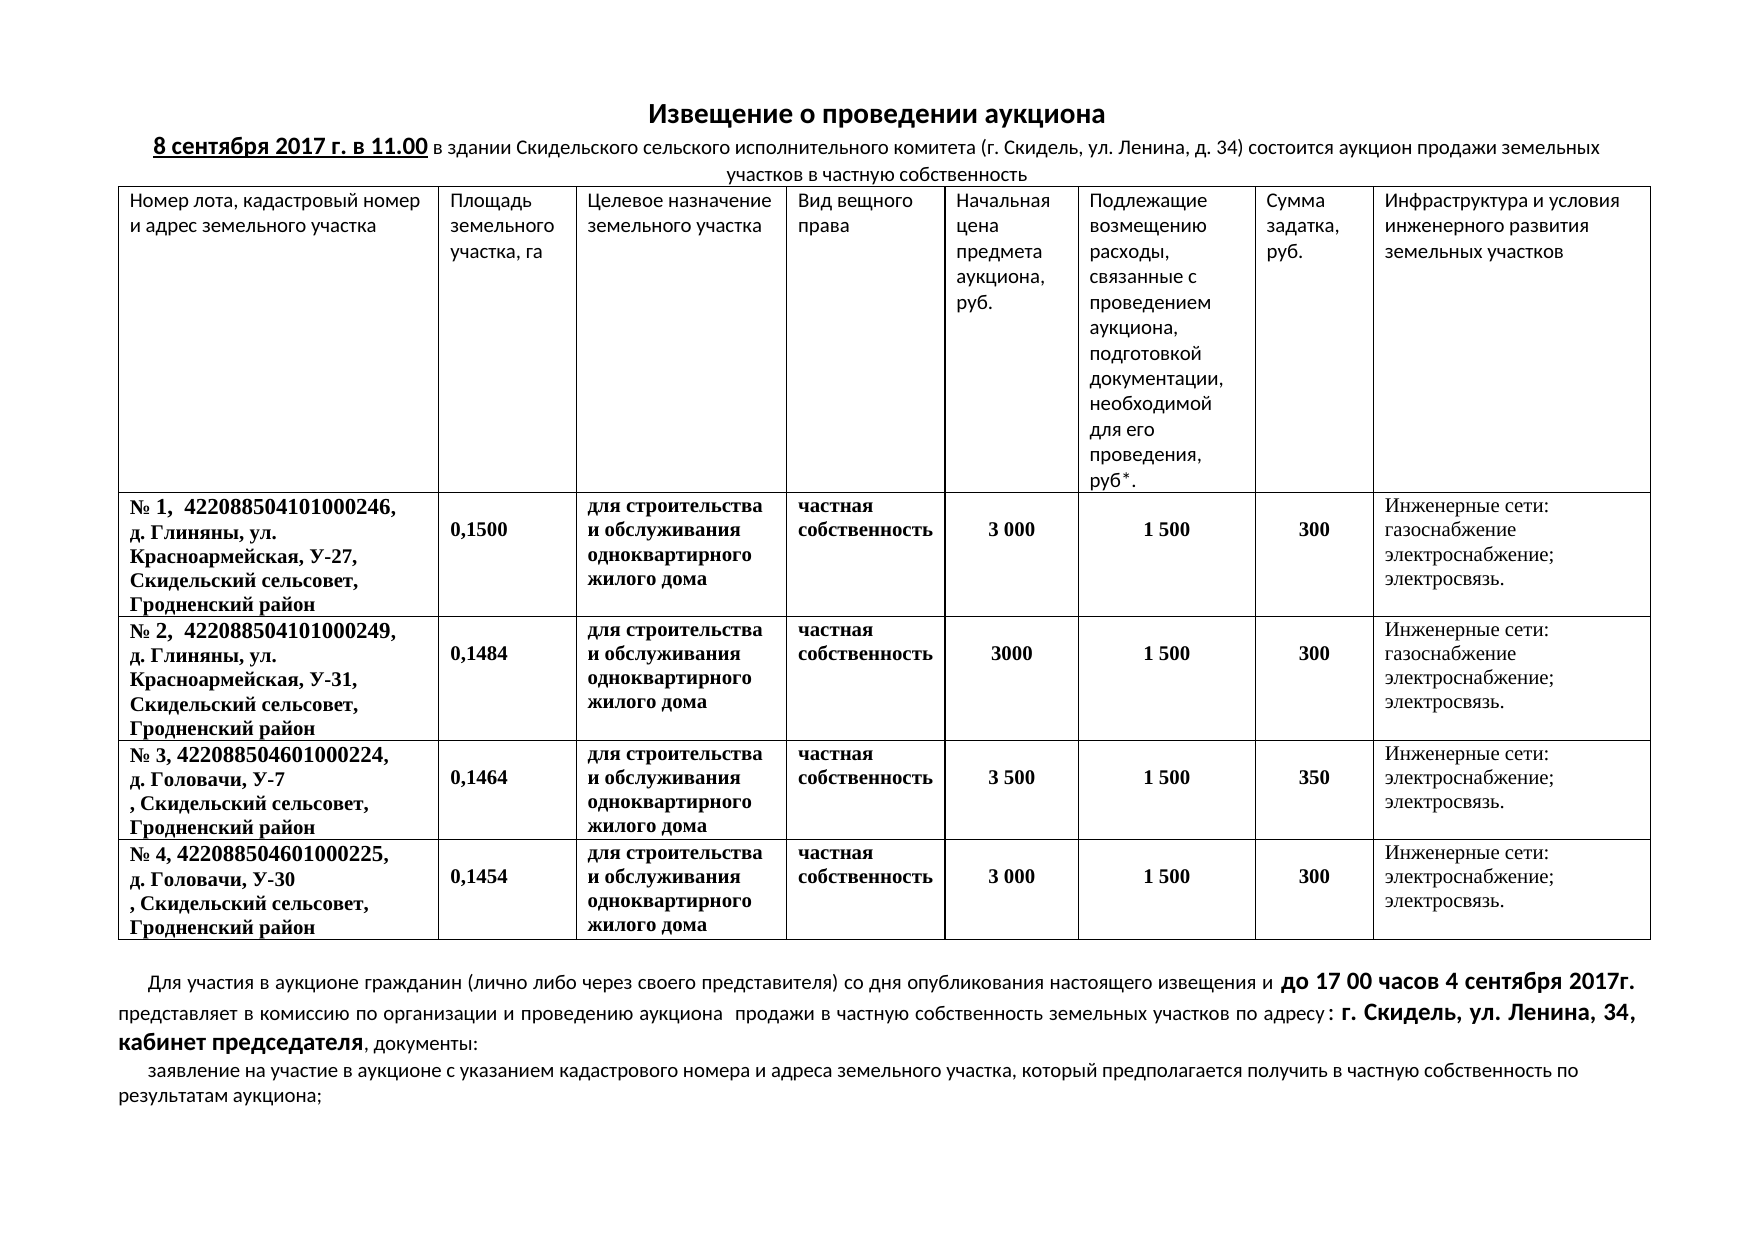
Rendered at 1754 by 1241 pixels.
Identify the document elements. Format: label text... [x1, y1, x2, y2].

table_cell для строительства и обслуживания одноквартирного жилого дома [577, 741, 786, 839]
text 8 сентября 2017 г. в 11.00 в здании Скидельского сельского исполнительного комитета (г. Скидель, ул. Ленина, д. 34) состоится аукцион продажи земельных участков в частную собственность [118, 130, 1636, 186]
table_cell Инженерные сети: электроснабжение; электросвязь. [1374, 840, 1650, 939]
table_cell для строительства и обслуживания одноквартирного жилого дома [577, 617, 786, 739]
table_cell 3 000 [946, 840, 1078, 939]
table_cell 3000 [946, 617, 1078, 739]
table_cell 0,1454 [439, 840, 576, 939]
table_header Номер лота, кадастровый номер и адрес земельного участка [119, 187, 438, 492]
table_header Целевое назначение земельного участка [577, 187, 786, 492]
table_cell 3 500 [946, 741, 1078, 839]
table_header Площадь земельного участка, га [439, 187, 576, 492]
table_cell частная собственность [787, 493, 944, 616]
table_cell № 2, 422088504101000249, д. Глиняны, ул. Красноармейская, У-31, Скидельский сельсовет, Гродненский район [119, 617, 438, 739]
table_header Подлежащие возмещению расходы, связанные с проведением аукциона, подготовкой документации, необходимой для его проведения, руб*. [1079, 187, 1255, 492]
table_cell № 1, 422088504101000246, д. Глиняны, ул. Красноармейская, У-27, Скидельский сельсовет, Гродненский район [119, 493, 438, 616]
table_cell 3 000 [946, 493, 1078, 616]
table_cell частная собственность [787, 741, 944, 839]
table_cell 1 500 [1079, 493, 1255, 616]
table_header Инфраструктура и условия инженерного развития земельных участков [1374, 187, 1650, 492]
text Для участия в аукционе гражданин (лично либо через своего представителя) со дня опубликования настоящего извещения и до 17 00 часов 4 сентября 2017г. представляет в комиссию по организации и проведению аукциона продажи в частную собственность земельных участков по адресу: г. Скидель, ул. Ленина, 34, кабинет председателя, документы: [118, 965, 1636, 1057]
table_header Вид вещного права [787, 187, 944, 492]
text заявление на участие в аукционе с указанием кадастрового номера и адреса земельного участка, который предполагается получить в частную собственность по результатам аукциона; [118, 1057, 1639, 1108]
table_cell 0,1500 [439, 493, 576, 616]
table_cell 300 [1256, 840, 1373, 939]
table_cell № 3, 422088504601000224, д. Головачи, У-7 , Скидельский сельсовет, Гродненский район [119, 741, 438, 839]
table_cell Инженерные сети: газоснабжение электроснабжение; электросвязь. [1374, 617, 1650, 739]
table_header Начальная цена предмета аукциона, руб. [946, 187, 1078, 492]
table_cell частная собственность [787, 840, 944, 939]
table_cell 1 500 [1079, 617, 1255, 739]
table_cell для строительства и обслуживания одноквартирного жилого дома [577, 493, 786, 616]
table_cell для строительства и обслуживания одноквартирного жилого дома [577, 840, 786, 939]
table_cell 300 [1256, 493, 1373, 616]
table_cell 0,1464 [439, 741, 576, 839]
text Извещение о проведении аукциона [118, 95, 1636, 130]
table_header Сумма задатка, руб. [1256, 187, 1373, 492]
table_cell 0,1484 [439, 617, 576, 739]
table_cell 1 500 [1079, 741, 1255, 839]
table_cell 350 [1256, 741, 1373, 839]
table_cell частная собственность [787, 617, 944, 739]
table_cell 300 [1256, 617, 1373, 739]
table_cell № 4, 422088504601000225, д. Головачи, У-30 , Скидельский сельсовет, Гродненский район [119, 840, 438, 939]
table_cell Инженерные сети: электроснабжение; электросвязь. [1374, 741, 1650, 839]
table_cell 1 500 [1079, 840, 1255, 939]
table_cell Инженерные сети: газоснабжение электроснабжение; электросвязь. [1374, 493, 1650, 616]
